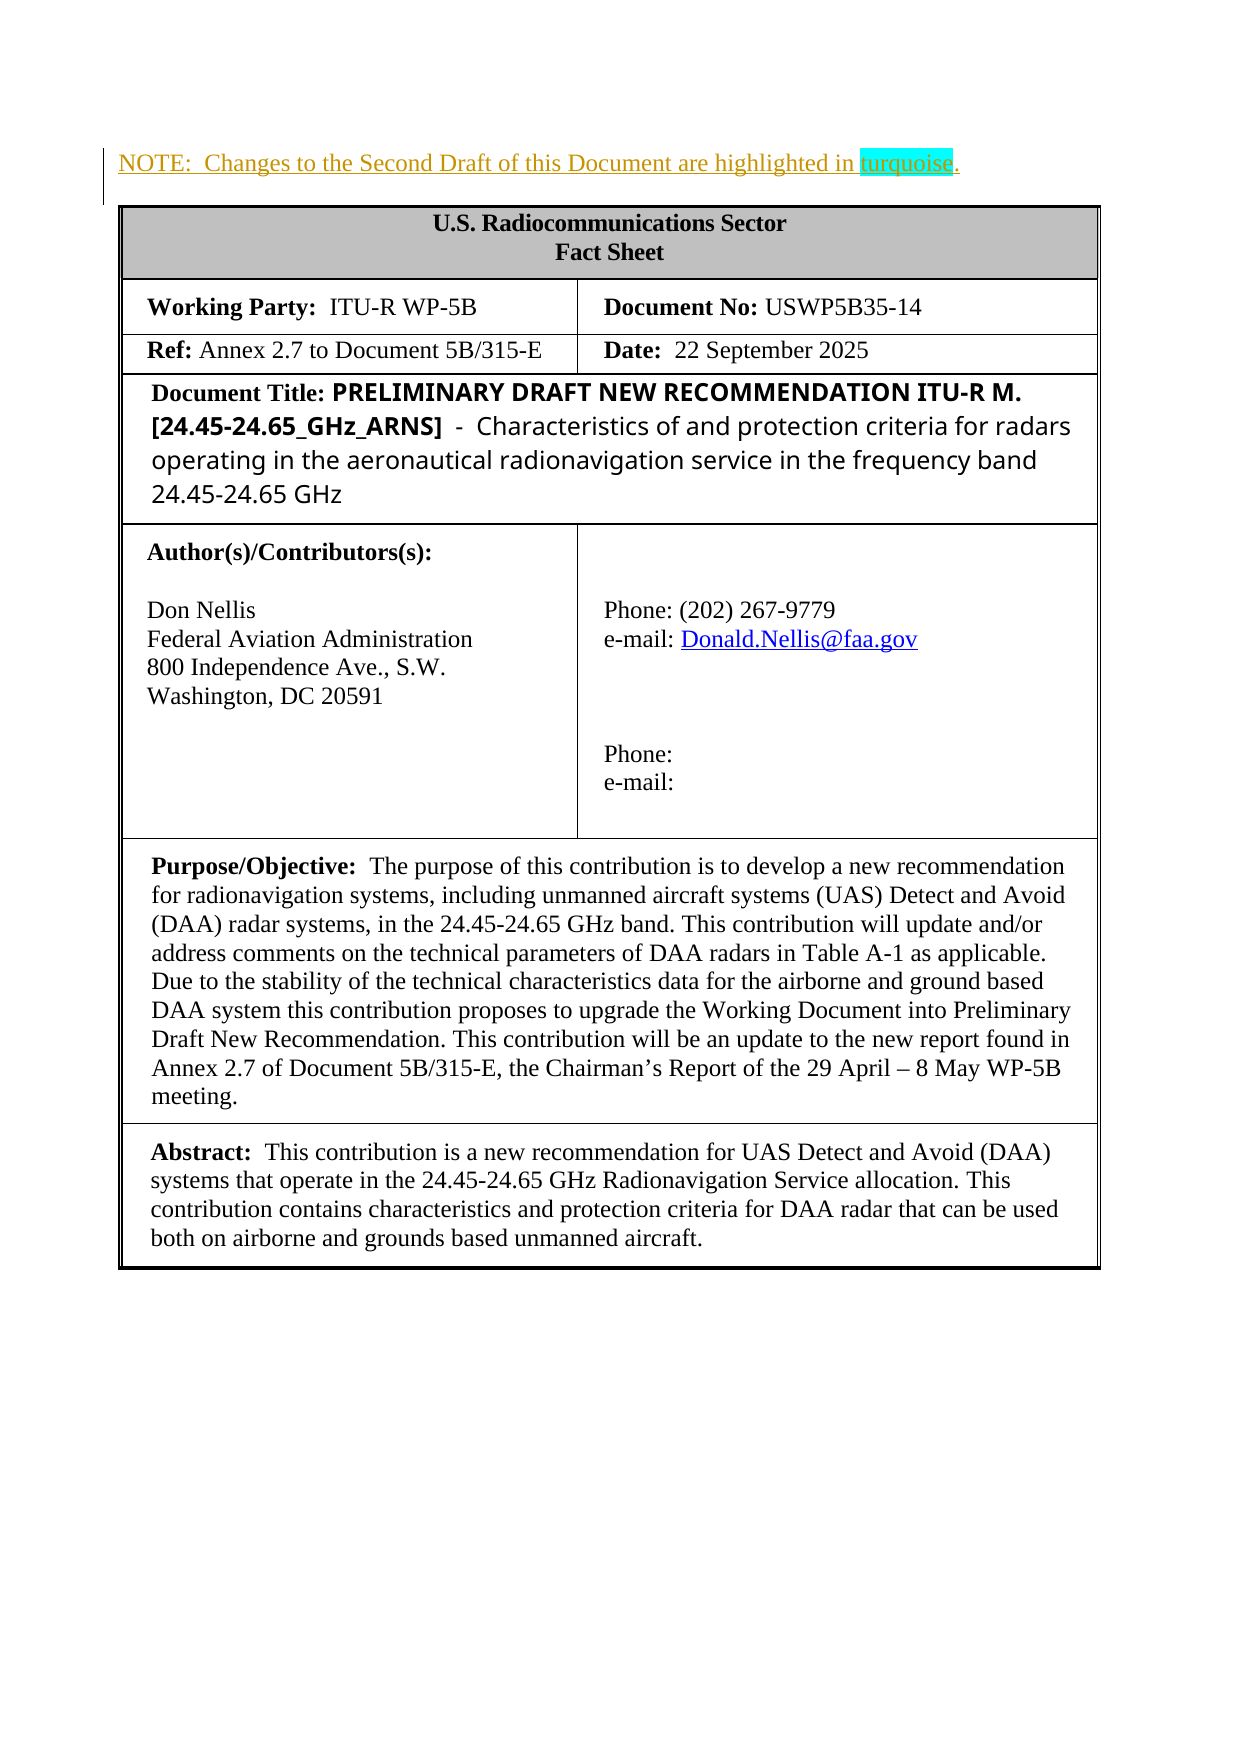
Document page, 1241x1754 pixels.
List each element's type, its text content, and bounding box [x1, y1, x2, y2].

table_cell Phone: (202) 267-9779 e-mail: Donald.Nellis@faa.gov Phone: e-mail: [578, 525, 1097, 837]
table_cell Document Title: PRELIMINARY DRAFT NEW RECOMMENDATION ITU-R M.[24.45-24.65_GHz_ARNS] - Characteristics of and protection criteria for radars operating in the aeronautical radionavigation service in the frequency band 24.45-24.65 GHz [123, 375, 1097, 523]
table_cell Author(s)/Contributors(s): Don Nellis Federal Aviation Administration 800 Independence Ave., S.W. Washington, DC 20591 [123, 525, 577, 837]
table_cell Abstract: This contribution is a new recommendation for UAS Detect and Avoid (DAA) systems that operate in the 24.45-24.65 GHz Radionavigation Service allocation. This contribution contains characteristics and protection criteria for DAA radar that can be used both on airborne and grounds based unmanned aircraft. [123, 1124, 1097, 1266]
table_cell Ref: Annex 2.7 to Document 5B/315-E [123, 335, 577, 373]
table_cell Working Party: ITU-R WP-5B [123, 280, 577, 334]
table_cell Date: 22 September 2025 [578, 335, 1097, 373]
table_header U.S. Radiocommunications Sector Fact Sheet [123, 208, 1097, 278]
table_cell Document No: USWP5B35-14 [578, 280, 1097, 334]
table_cell Purpose/Objective: The purpose of this contribution is to develop a new recommendation for radionavigation systems, including unmanned aircraft systems (UAS) Detect and Avoid (DAA) radar systems, in the 24.45-24.65 GHz band. This contribution will update and/or address comments on the technical parameters of DAA radars in Table A-1 as applicable. Due to the stability of the technical characteristics data for the airborne and ground based DAA system this contribution proposes to upgrade the Working Document into Preliminary Draft New Recommendation. This contribution will be an update to the new report found in Annex 2.7 of Document 5B/315-E, the Chairman’s Report of the 29 April – 8 May WP-5B meeting. [123, 839, 1097, 1123]
